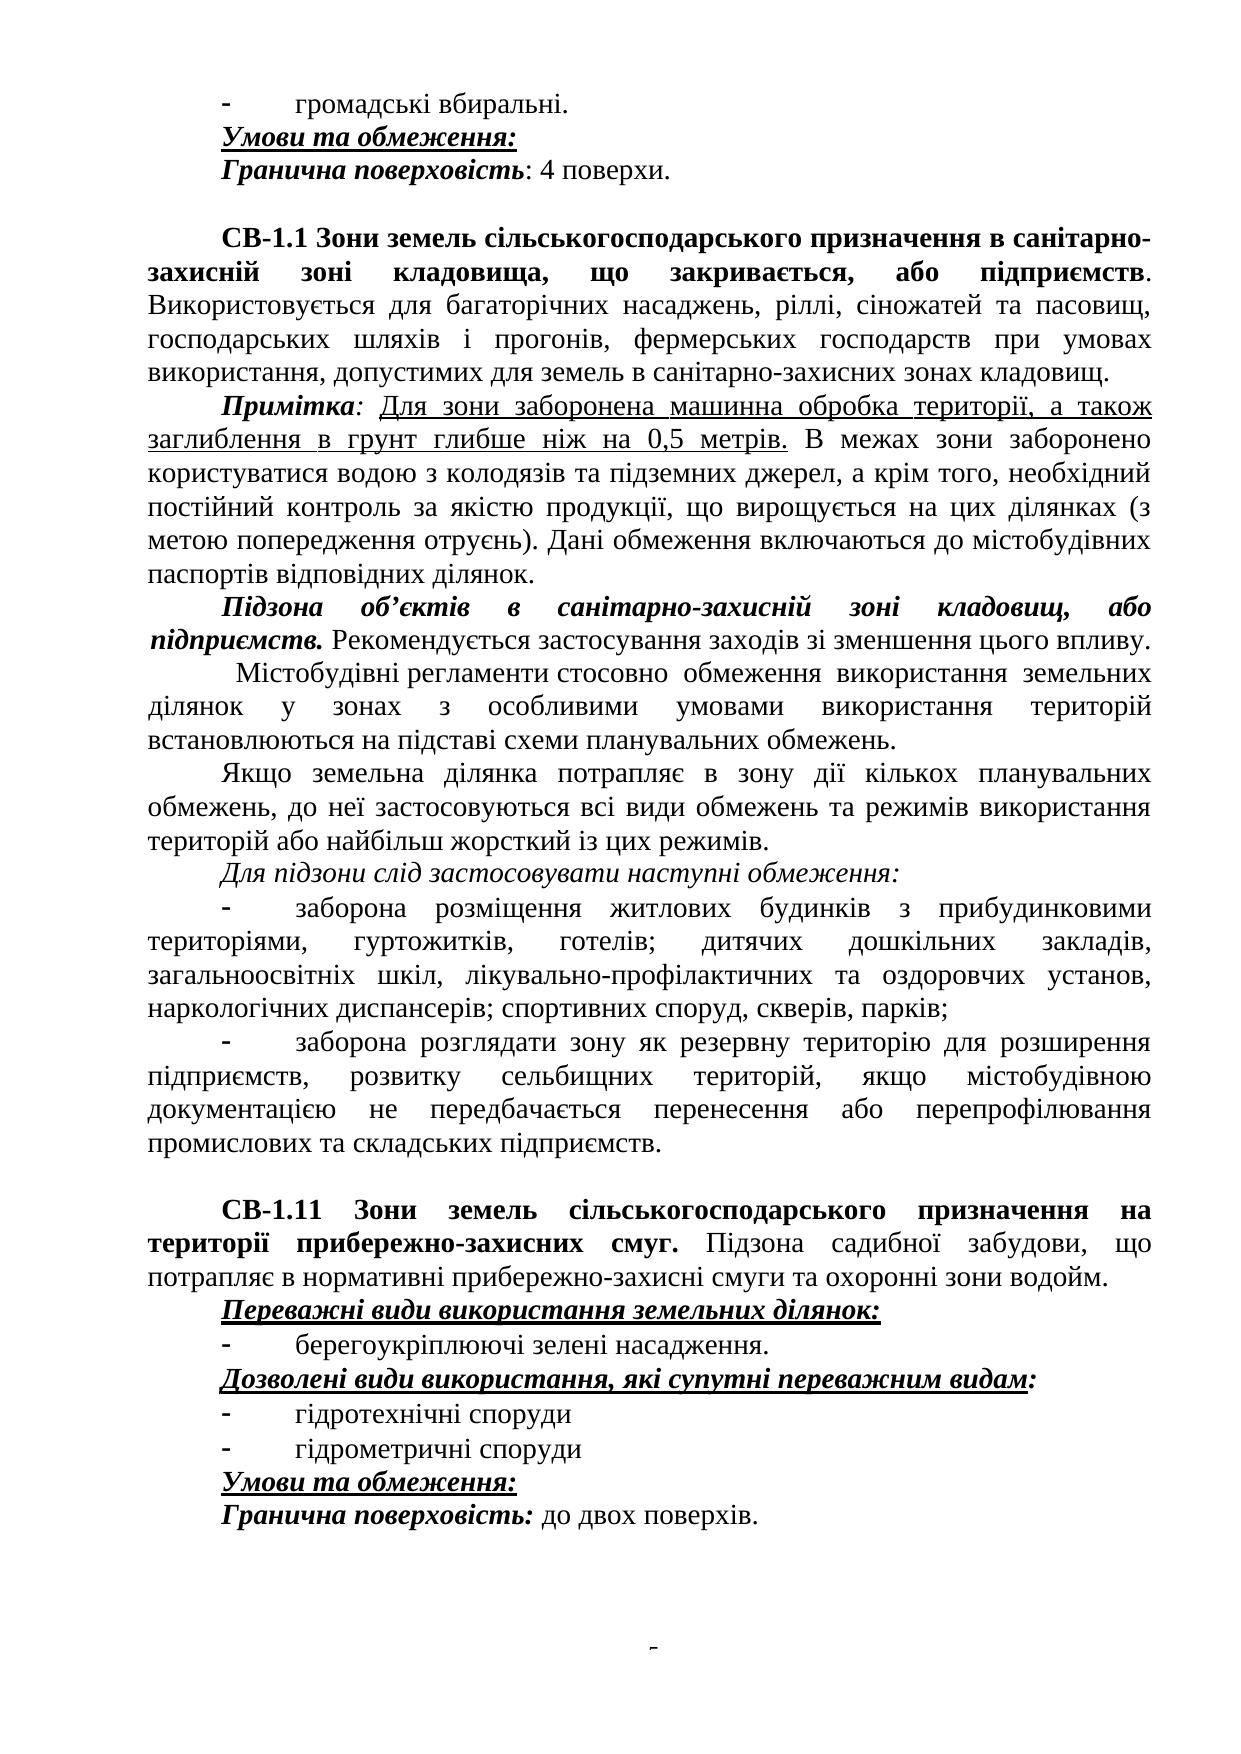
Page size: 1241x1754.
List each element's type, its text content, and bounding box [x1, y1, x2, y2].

list громадські вбиральні. [221, 86, 1188, 119]
text Примітка: Для зони заборонена машинна обробка території, а також заглиблення в грунт глибше ніж на 0,5 метрів. В межах зони заборонено користуватися водою з колодязів та підземних джерел, а крім того, необхідний постійний контроль за якістю продукції, що вирощується на цих ділянках (з метою попередження отруєнь). Дані обмеження включаються до містобудівних паспортів відповідних ділянок. [147, 388, 1152, 589]
list заборона розглядати зону як резервну територію для розширення підприємств, розвитку сельбищних територій, якщо містобудівною документацією не передбачається перенесення або перепрофілювання промислових та складських підприємств. [147, 1024, 1152, 1158]
text Якщо земельна ділянка потрапляє в зону дії кількох планувальних обмежень, до неї застосовуються всі види обмежень та режимів використання територій або найбільш жорсткий із цих режимів. [147, 756, 1152, 856]
list гідрометричні споруди [221, 1431, 1188, 1464]
text встановлюються на підставі схеми планувальних обмежень. [147, 722, 1188, 755]
text Для підзони слід застосовувати наступні обмеження: [221, 856, 1188, 889]
text Гранична поверховість: до двох поверхів. [221, 1498, 1188, 1531]
text Гранична поверховість: 4 поверхи. [221, 153, 1188, 186]
subtitle Умови та обмеження: [221, 1465, 1188, 1498]
subtitle Переважні види використання земельних ділянок: [221, 1293, 1188, 1326]
list гідротехнічні споруди [221, 1395, 1188, 1431]
list берегоукріплюючі зелені насадження. [221, 1326, 1188, 1362]
list заборона розміщення житлових будинків з прибудинковими територіями, гуртожитків, готелів; дитячих дошкільних закладів, загальноосвітніх шкіл, лікувально-профілактичних та оздоровчих установ, наркологічних диспансерів; спортивних споруд, скверів, парків; [147, 890, 1152, 1024]
text Підзона об’єктів в санітарно-захисній зоні кладовищ, або підприємств. Рекомендується застосування заходів зі зменшення цього впливу. Містобудівні регламенти стосовно обмеження використання земельних ділянок у зонах з особливими умовами використання територій [147, 590, 1152, 722]
subtitle Умови та обмеження: [221, 120, 1188, 153]
subtitle Дозволені види використання, які супутні переважним видам: [221, 1362, 1188, 1395]
text СВ-1.1 Зони земель сільськогосподарського призначення в санітарно- захисній зоні кладовища, що закривається, або підприємств. Використовується для багаторічних насаджень, ріллі, сіножатей та пасовищ, господарських шляхів і прогонів, фермерських господарств при умовах використання, допустимих для земель в санітарно-захисних зонах кладовищ. [147, 220, 1152, 388]
text СВ-1.11 Зони земель сільськогосподарського призначення на території прибережно-захисних смуг. Підзона садибної забудови, що потрапляє в нормативні прибережно-захисні смуги та охоронні зони водойм. [147, 1192, 1152, 1293]
